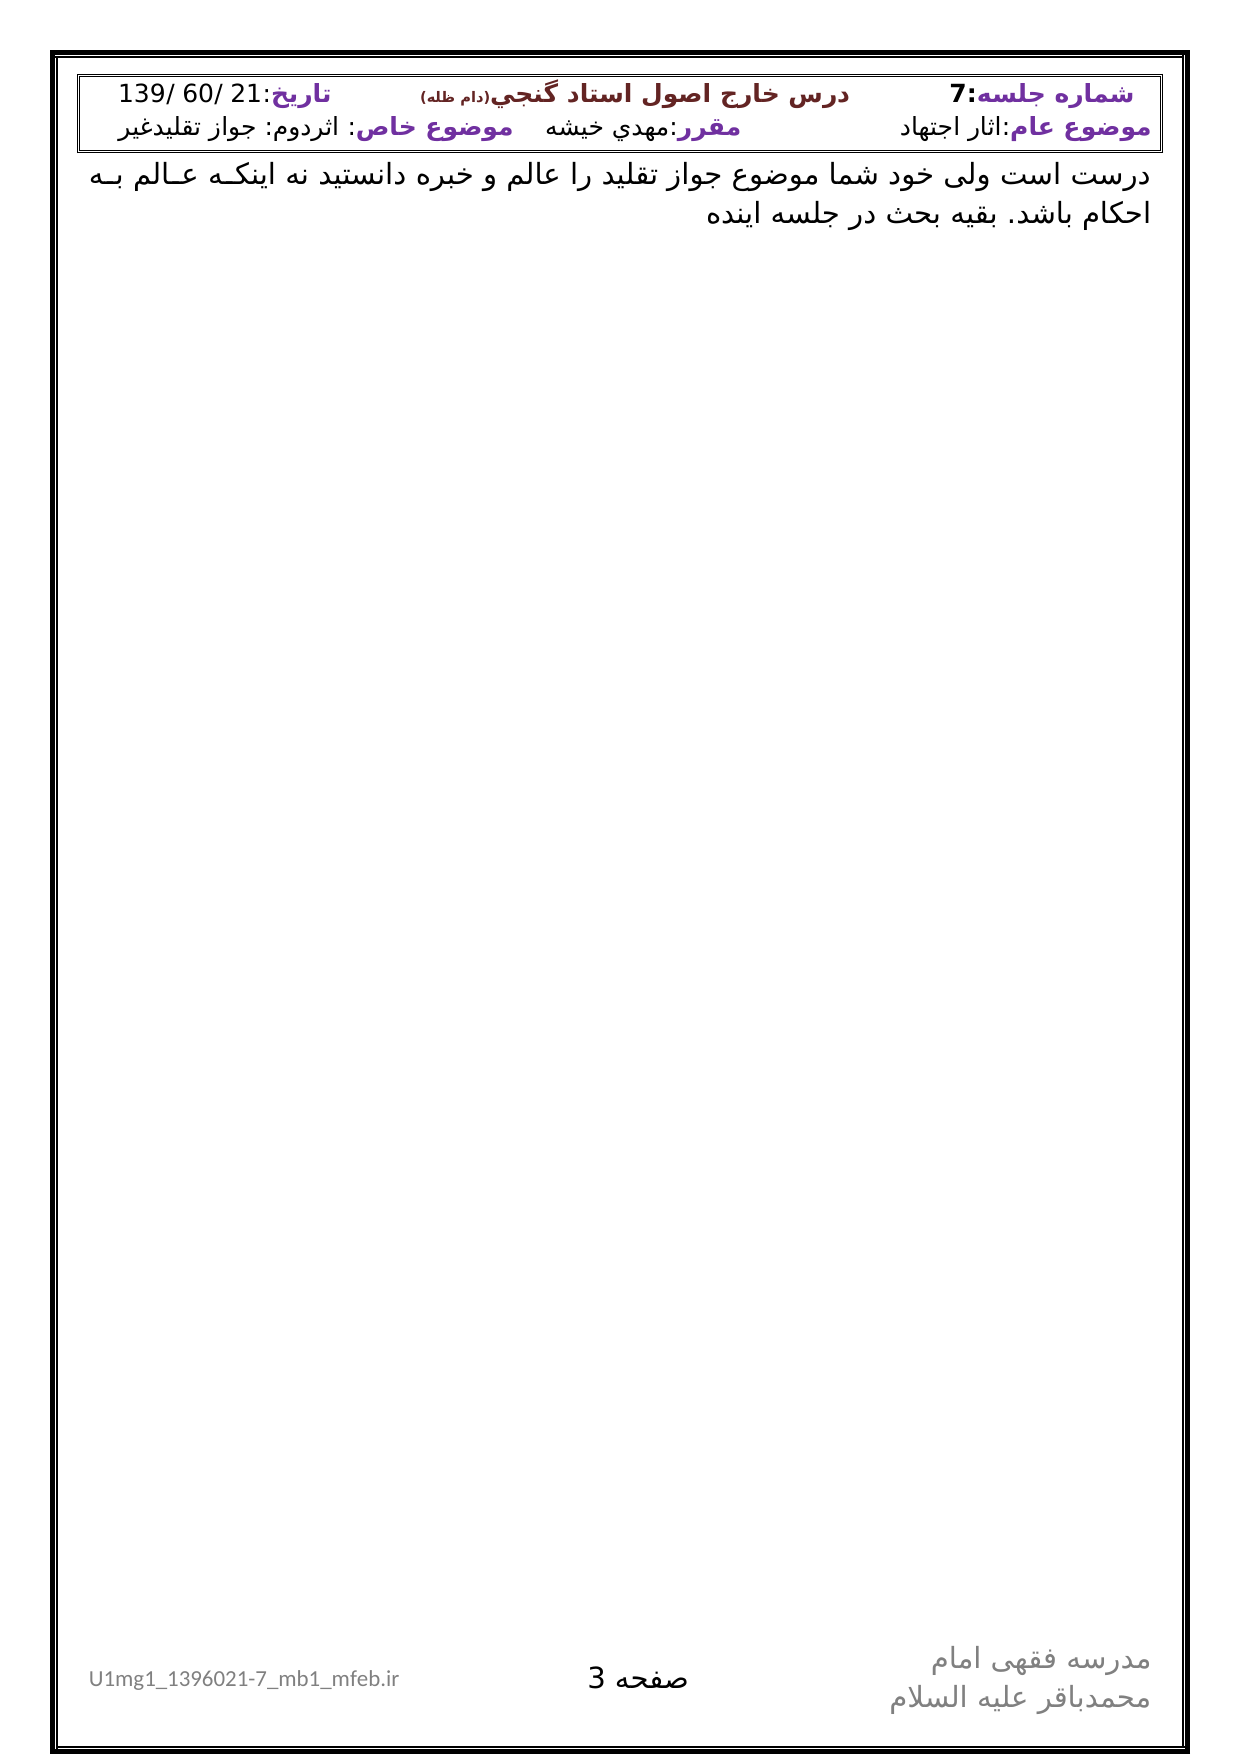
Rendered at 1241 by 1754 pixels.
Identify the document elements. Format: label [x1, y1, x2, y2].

text [89, 157, 1152, 230]
